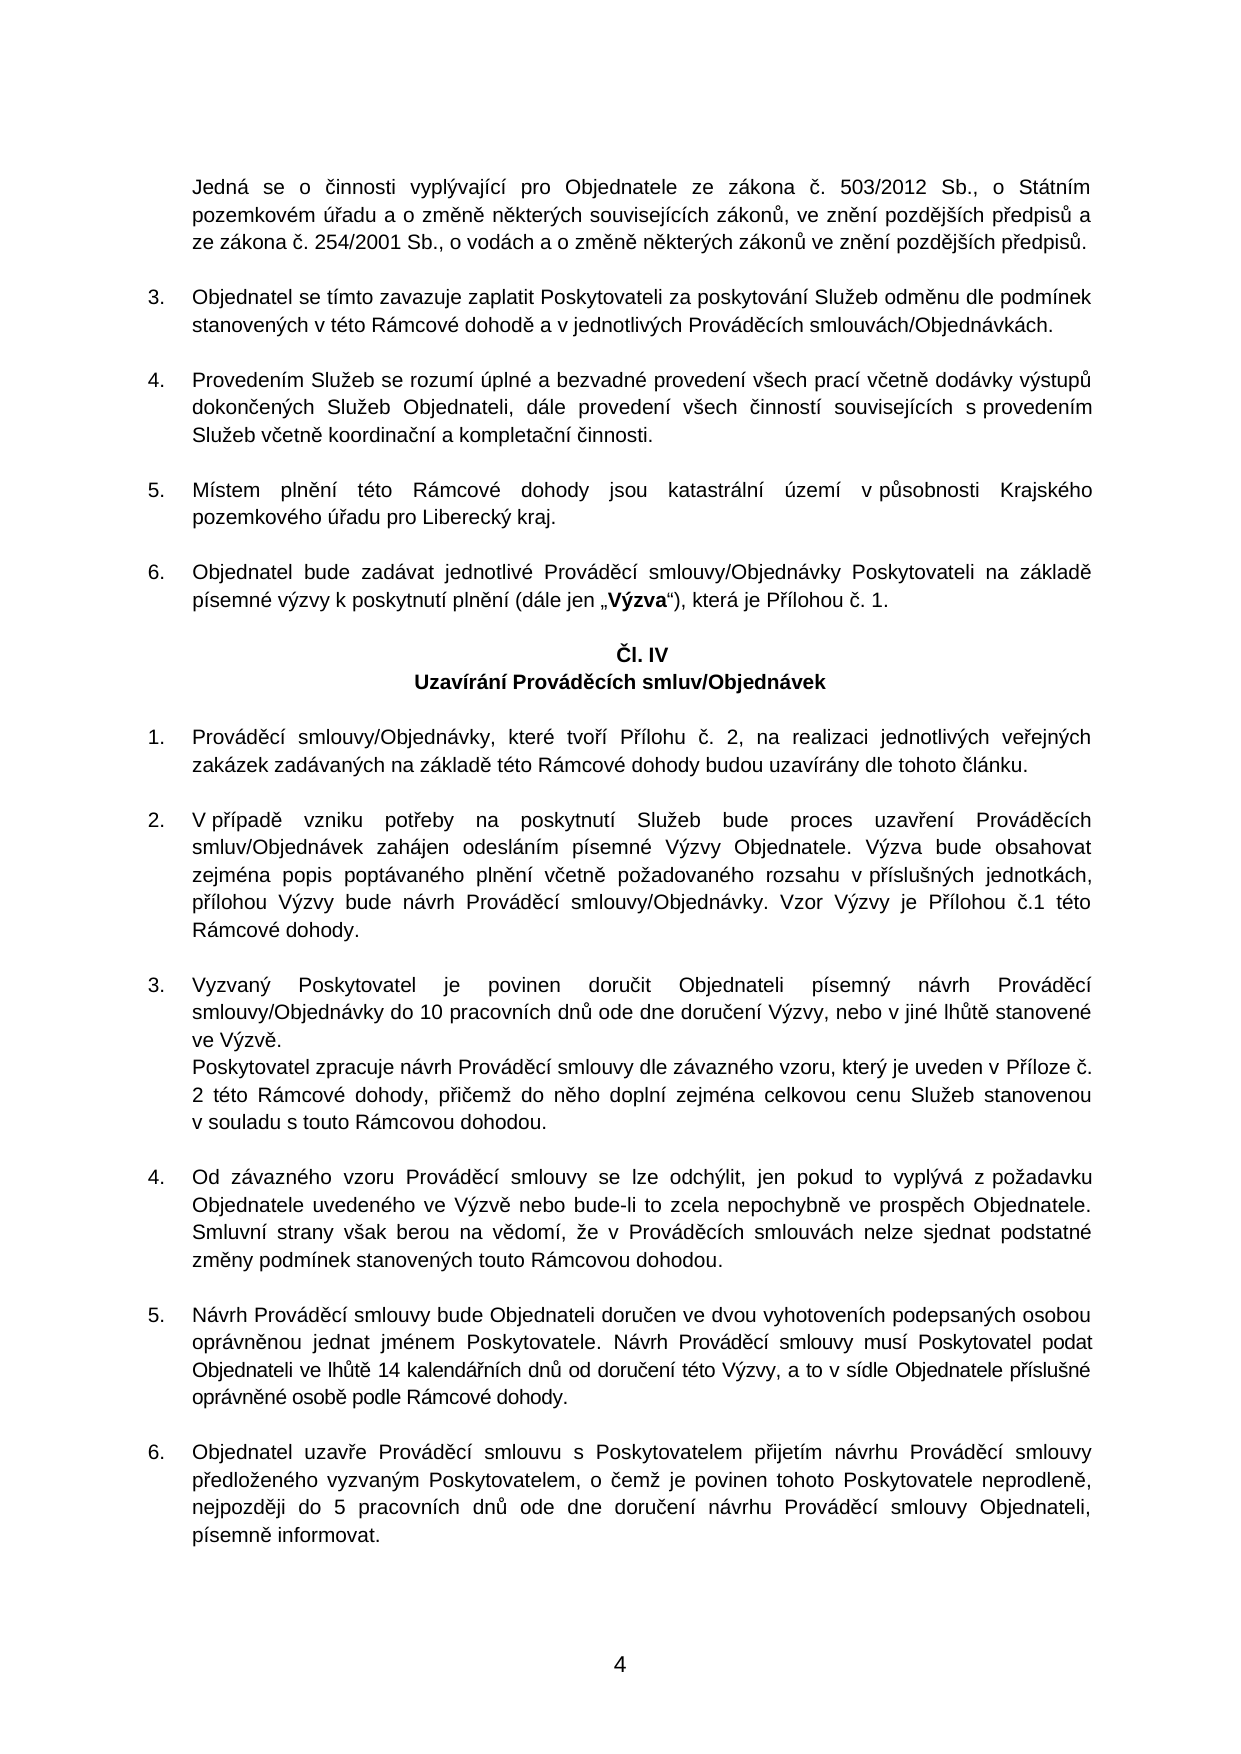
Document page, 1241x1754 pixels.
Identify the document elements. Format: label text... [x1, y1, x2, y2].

subtitle Uzavírání Prováděcích smluv/Objednávek [148, 670, 1093, 694]
list Prováděcí smlouvy/Objednávky, které tvoří Přílohu č. 2, na realizaci jednotlivých veřejných zakázek zadávaných na základě této Rámcové dohody budou uzavírány dle tohoto článku. [148, 725, 1093, 777]
list V případě vzniku potřeby na poskytnutí Služeb bude proces uzavření Prováděcích smluv/Objednávek zahájen odesláním písemné Výzvy Objednatele. Výzva bude obsahovat zejména popis poptávaného plnění včetně požadovaného rozsahu v příslušných jednotkách, přílohou Výzvy bude návrh Prováděcí smlouvy/Objednávky. Vzor Výzvy je Přílohou č.1 této Rámcové dohody. [148, 808, 1093, 942]
list Místem plnění této Rámcové dohody jsou katastrální území v působnosti Krajského pozemkového úřadu pro Liberecký kraj. [148, 478, 1093, 529]
list Čl. IV [192, 643, 1093, 667]
list Poskytovatel zpracuje návrh Prováděcí smlouvy dle závazného vzoru, který je uveden v Příloze č. 2 této Rámcové dohody, přičemž do něho doplní zejména celkovou cenu Služeb stanovenou v souladu s touto Rámcovou dohodou. [192, 1055, 1093, 1134]
list Vyzvaný Poskytovatel je povinen doručit Objednateli písemný návrh Prováděcí smlouvy/Objednávky do 10 pracovních dnů ode dne doručení Výzvy, nebo v jiné lhůtě stanovené ve Výzvě. [148, 973, 1093, 1052]
list Objednatel bude zadávat jednotlivé Prováděcí smlouvy/Objednávky Poskytovateli na základě písemné výzvy k poskytnutí plnění (dále jen „Výzva“), která je Přílohou č. 1. [148, 560, 1093, 612]
list Návrh Prováděcí smlouvy bude Objednateli doručen ve dvou vyhotoveních podepsaných osobou oprávněnou jednat jménem Poskytovatele. Návrh Prováděcí smlouvy musí Poskytovatel podat Objednateli ve lhůtě 14 kalendářních dnů od doručení této Výzvy, a to v sídle Objednatele příslušné oprávněné osobě podle Rámcové dohody. [148, 1303, 1093, 1409]
list Od závazného vzoru Prováděcí smlouvy se lze odchýlit, jen pokud to vyplývá z požadavku Objednatele uvedeného ve Výzvě nebo bude-li to zcela nepochybně ve prospěch Objednatele. Smluvní strany však berou na vědomí, že v Prováděcích smlouvách nelze sjednat podstatné změny podmínek stanovených touto Rámcovou dohodou. [148, 1165, 1093, 1272]
list Objednatel se tímto zavazuje zaplatit Poskytovateli za poskytování Služeb odměnu dle podmínek stanovených v této Rámcové dohodě a v jednotlivých Prováděcích smlouvách/Objednávkách. [148, 285, 1093, 337]
list Provedením Služeb se rozumí úplné a bezvadné provedení všech prací včetně dodávky výstupů dokončených Služeb Objednateli, dále provedení všech činností souvisejících s provedením Služeb včetně koordinační a kompletační činnosti. [148, 368, 1093, 447]
text Jedná se o činnosti vyplývající pro Objednatele ze zákona č. 503/2012 Sb., o Státním pozemkovém úřadu a o změně některých souvisejících zákonů, ve znění pozdějších předpisů a ze zákona č. 254/2001 Sb., o vodách a o změně některých zákonů ve znění pozdějších předpisů. [192, 175, 1093, 254]
list Objednatel uzavře Prováděcí smlouvu s Poskytovatelem přijetím návrhu Prováděcí smlouvy předloženého vyzvaným Poskytovatelem, o čemž je povinen tohoto Poskytovatele neprodleně, nejpozději do 5 pracovních dnů ode dne doručení návrhu Prováděcí smlouvy Objednateli, písemně informovat. [148, 1440, 1093, 1547]
